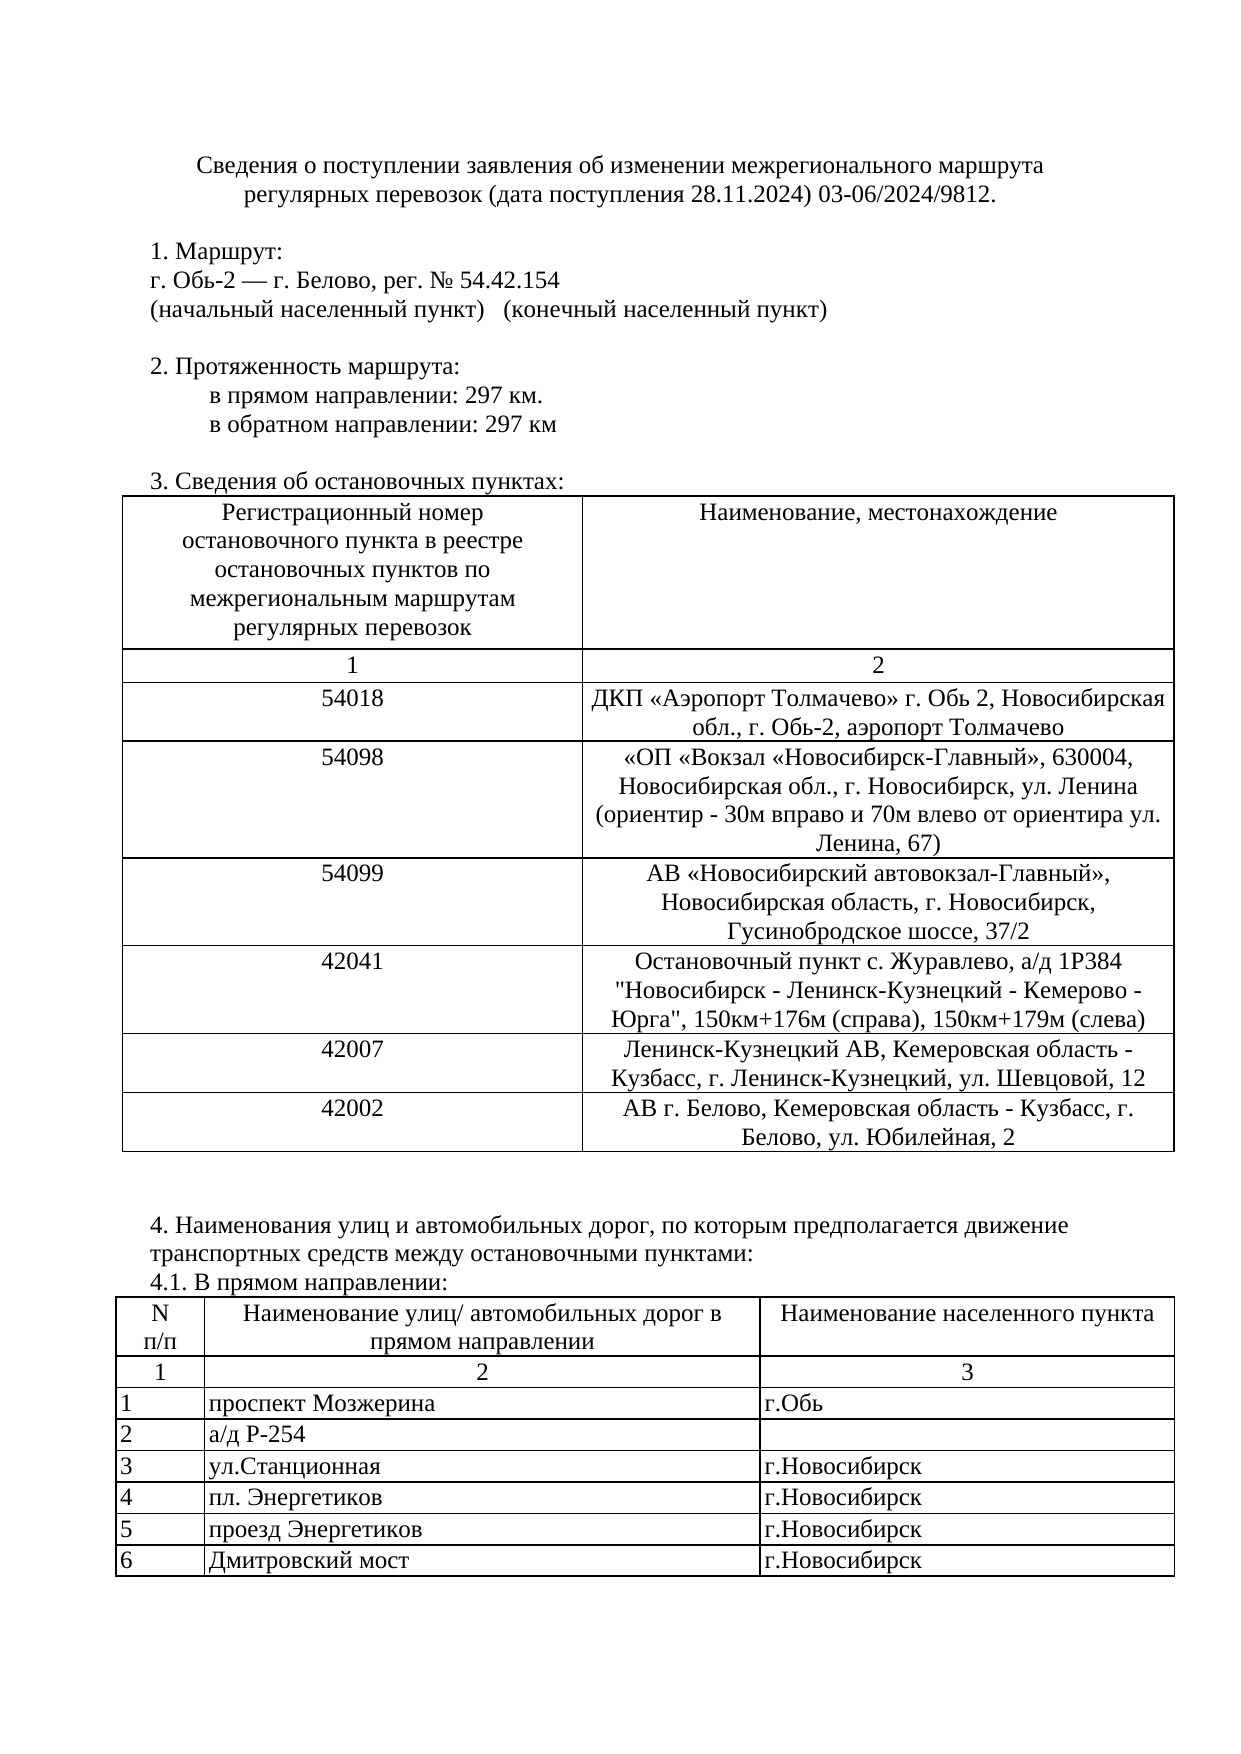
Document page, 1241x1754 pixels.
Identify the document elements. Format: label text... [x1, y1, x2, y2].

table_cell проспект Мозжерина [205, 1388, 759, 1418]
table_cell г.Обь [761, 1388, 1174, 1418]
table_cell 3 [117, 1451, 204, 1481]
table_cell 2 [117, 1420, 204, 1449]
text 1. Маршрут: [150, 236, 1090, 265]
table_cell 2 [205, 1357, 759, 1387]
table_cell проезд Энергетиков [205, 1514, 759, 1544]
table_cell ДКП «Аэропорт Толмачево» г. Обь 2, Новосибирская обл., г. Обь-2, аэропорт Толмачево [583, 683, 1173, 740]
table_header Наименование населенного пункта [761, 1298, 1174, 1355]
table_cell 42041 [123, 946, 582, 1033]
table_cell г.Новосибирск [761, 1514, 1174, 1544]
table_cell АВ г. Белово, Кемеровская область - Кузбасс, г. Белово, ул. Юбилейная, 2 [583, 1093, 1173, 1151]
table_cell 42002 [123, 1093, 582, 1151]
text 3. Сведения об остановочных пунктах: [150, 466, 1090, 495]
table_cell г.Новосибирск [761, 1451, 1174, 1481]
table_cell АВ «Новосибирский автовокзал-Главный», Новосибирская область, г. Новосибирск, Гусинобродское шоссе, 37/2 [583, 859, 1173, 945]
table_cell пл. Энергетиков [205, 1483, 759, 1512]
table_cell Остановочный пункт с. Журавлево, а/д 1Р384 "Новосибирск - Ленинск-Кузнецкий - Кемерово - Юрга", 150км+176м (справа), 150км+179м (слева) [583, 946, 1173, 1033]
table_header Регистрационный номер остановочного пункта в реестре остановочных пунктов по межрегиональным маршрутам регулярных перевозок [123, 497, 582, 648]
table_cell «ОП «Вокзал «Новосибирск-Главный», 630004, Новосибирская обл., г. Новосибирск, ул. Ленина (ориентир - 30м вправо и 70м влево от ориентира ул. Ленина, 67) [583, 742, 1173, 857]
table_header N п/п [117, 1298, 204, 1355]
table_cell г.Новосибирск [761, 1546, 1174, 1575]
table_cell 1 [117, 1357, 204, 1387]
table_cell г.Новосибирск [761, 1483, 1174, 1512]
table_header Наименование, местонахождение [583, 497, 1173, 648]
table_cell 42007 [123, 1034, 582, 1092]
table_cell 54099 [123, 859, 582, 945]
table_header Наименование улиц/ автомобильных дорог в прямом направлении [205, 1298, 759, 1355]
text (начальный населенный пункт) (конечный населенный пункт) [150, 294, 1090, 322]
table_cell 54098 [123, 742, 582, 857]
table_cell Ленинск-Кузнецкий АВ, Кемеровская область - Кузбасс, г. Ленинск-Кузнецкий, ул. Шевцовой, 12 [583, 1034, 1173, 1092]
text в прямом направлении: 297 км. [150, 380, 1090, 409]
table_cell 1 [123, 650, 582, 681]
table_cell 6 [117, 1546, 204, 1575]
table_cell Дмитровский мост [205, 1546, 759, 1575]
text 4.1. В прямом направлении: [150, 1267, 1090, 1296]
table_cell [761, 1420, 1174, 1449]
table_cell 1 [117, 1388, 204, 1418]
table_cell 54018 [123, 683, 582, 740]
text 2. Протяженность маршрута: [150, 351, 1090, 380]
text Сведения о поступлении заявления об изменении межрегионального маршрута регулярных перевозок (дата поступления 28.11.2024) 03-06/2024/9812. [150, 150, 1090, 207]
table_cell 5 [117, 1514, 204, 1544]
text г. Обь-2 — г. Белово, рег. № 54.42.154 [150, 265, 1090, 294]
text 4. Наименования улиц и автомобильных дорог, по которым предполагается движение транспортных средств между остановочными пунктами: [150, 1210, 1090, 1267]
table_cell 4 [117, 1483, 204, 1512]
table_cell 2 [583, 650, 1173, 681]
table_cell ул.Станционная [205, 1451, 759, 1481]
text в обратном направлении: 297 км [150, 409, 1090, 437]
table_cell 3 [761, 1357, 1174, 1387]
table_cell а/д Р-254 [205, 1420, 759, 1449]
